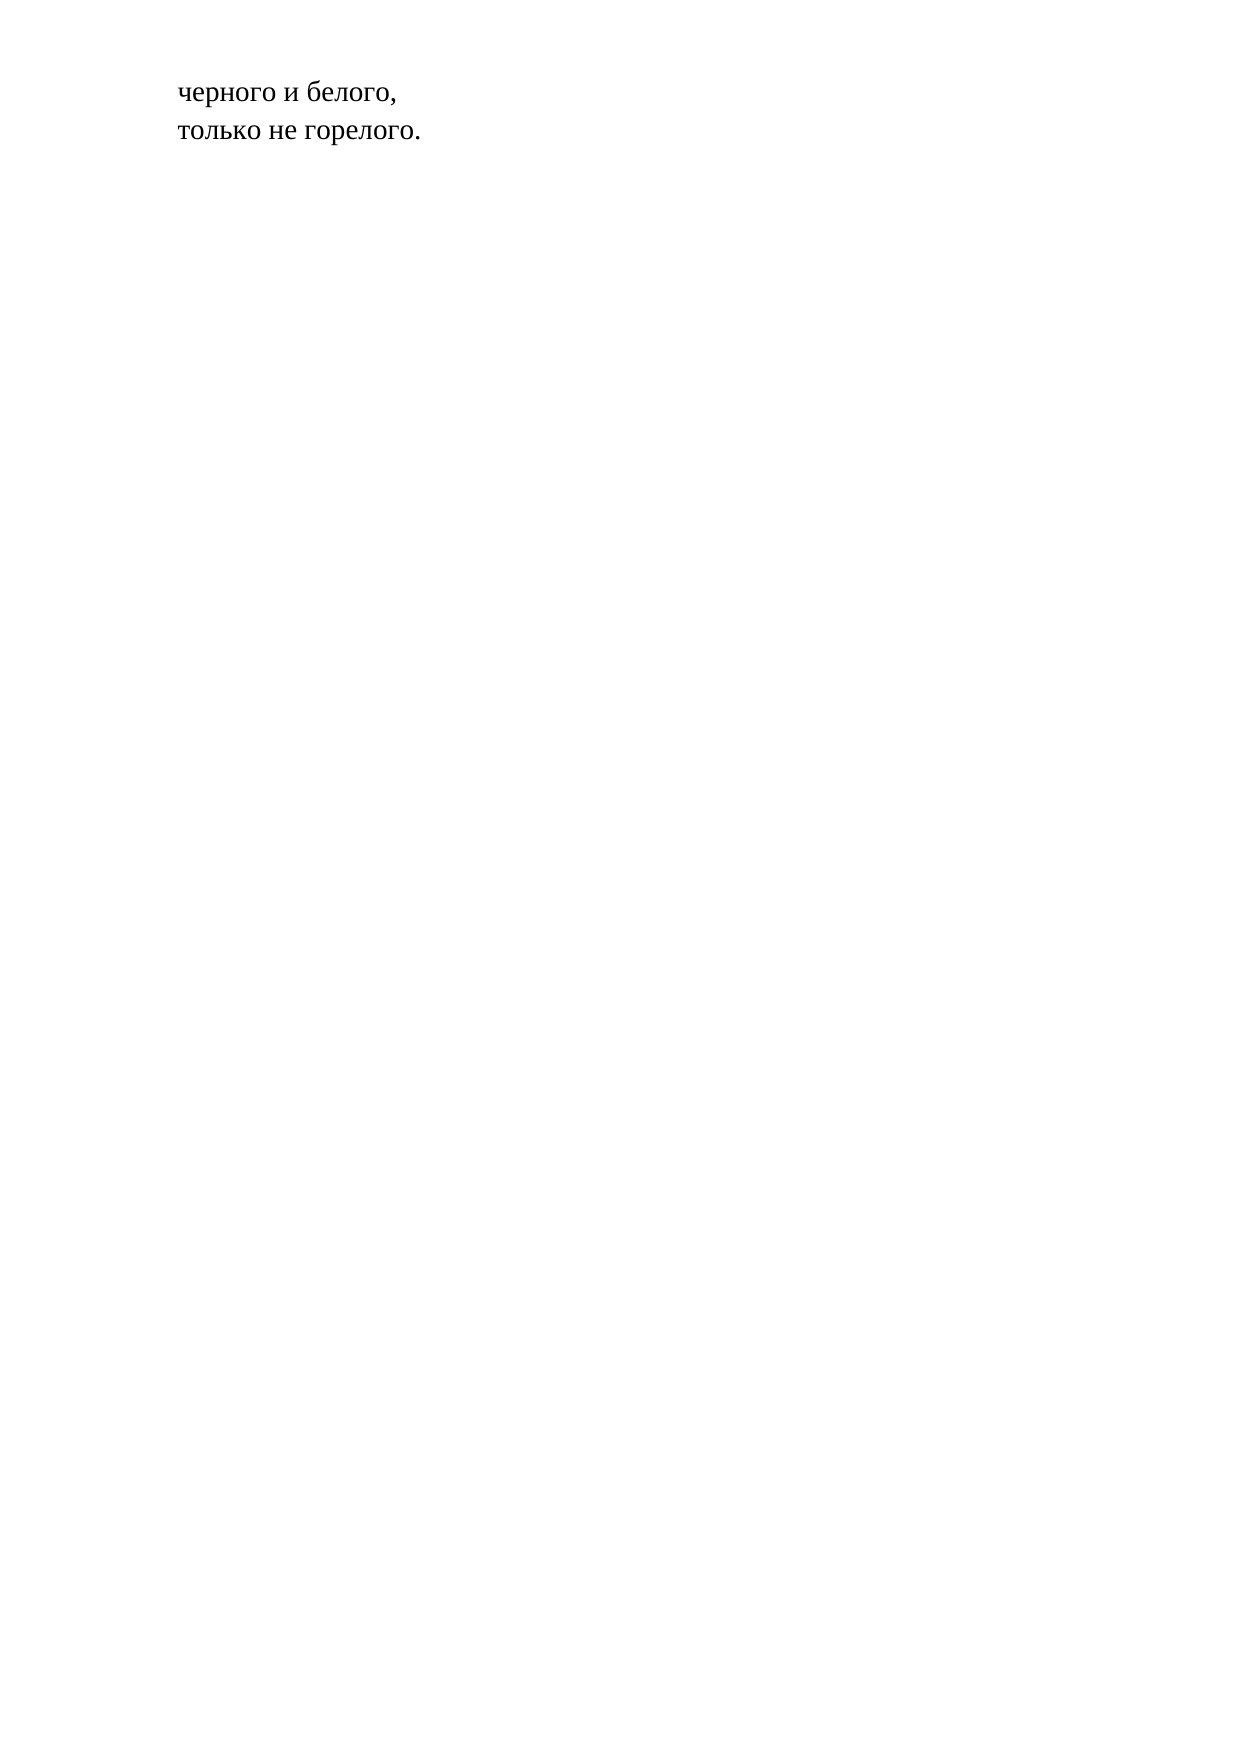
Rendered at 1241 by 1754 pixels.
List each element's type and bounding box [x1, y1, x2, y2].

text [177, 74, 1152, 146]
